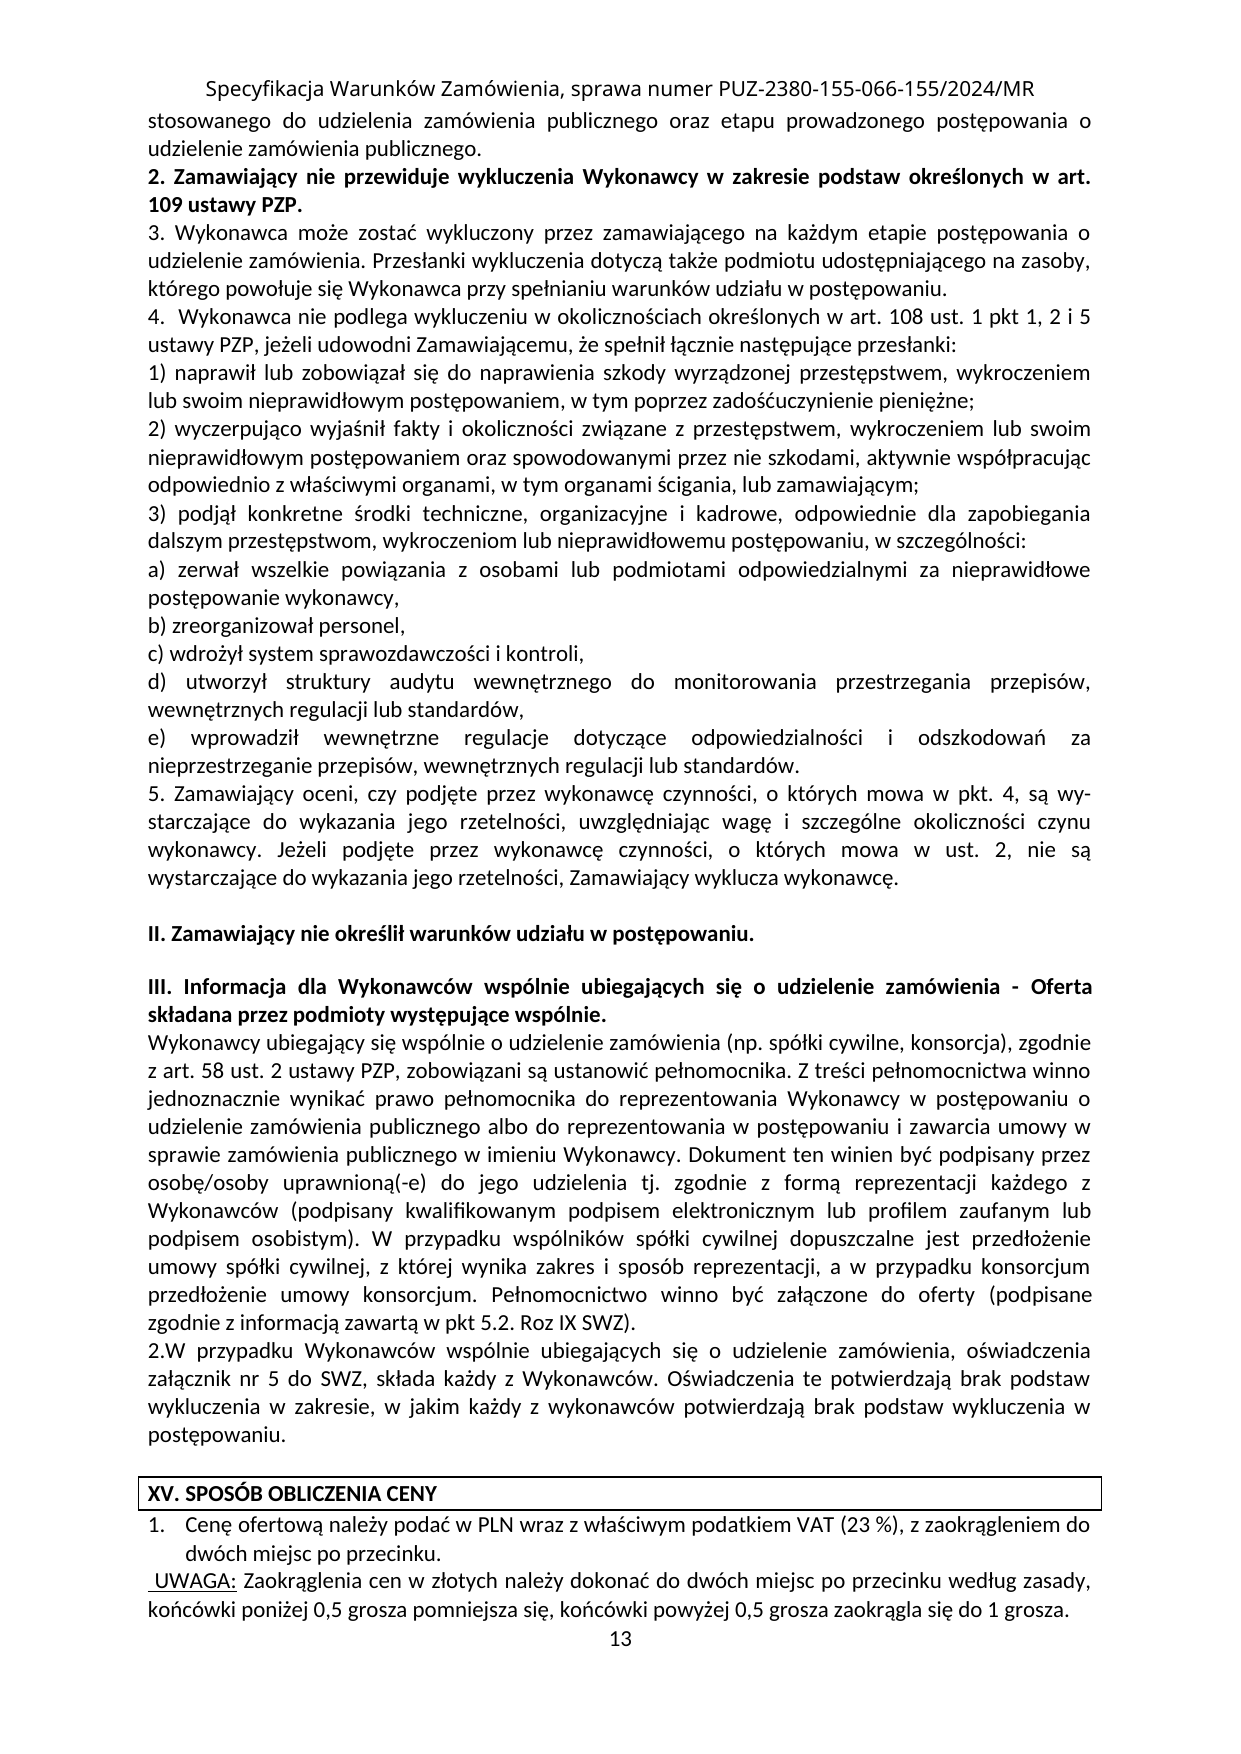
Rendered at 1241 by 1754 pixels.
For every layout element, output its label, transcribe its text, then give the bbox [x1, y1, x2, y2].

text 2) wyczerpująco wyjaśnił fakty i okoliczności związane z przestępstwem, wykroczeniem lub swoim nieprawidłowym postępowaniem oraz spowodowanymi przez nie szkodami, aktywnie współpracując odpowiednio z właściwymi organami, w tym organami ścigania, lub zamawiającym; [148, 414, 1092, 499]
text 2. Zamawiający nie przewiduje wykluczenia Wykonawcy w zakresie podstaw określonych w art. 109 ustawy PZP. [148, 162, 1092, 218]
text 3) podjął konkretne środki techniczne, organizacyjne i kadrowe, odpowiednie dla zapobiegania dalszym przestępstwom, wykroczeniom lub nieprawidłowemu postępowaniu, w szczególności: [148, 499, 1092, 555]
text XV. SPOSÓB OBLICZENIA CENY [139, 1478, 1101, 1509]
text 3. Wykonawca może zostać wykluczony przez zamawiającego na każdym etapie postępowania o udzielenie zamówienia. Przesłanki wykluczenia dotyczą także podmiotu udostępniającego na zasoby, którego powołuje się Wykonawca przy spełnianiu warunków udziału w postępowaniu. [148, 218, 1092, 302]
text 2.W przypadku Wykonawców wspólnie ubiegających się o udzielenie zamówienia, oświadczenia załącznik nr 5 do SWZ, składa każdy z Wykonawców. Oświadczenia te potwierdzają brak podstaw wykluczenia w zakresie, w jakim każdy z wykonawców potwierdzają brak podstaw wykluczenia w postępowaniu. [148, 1336, 1092, 1448]
text a) zerwał wszelkie powiązania z osobami lub podmiotami odpowiedzialnymi za nieprawidłowe postępowanie wykonawcy, [148, 555, 1092, 611]
text c) wdrożył system sprawozdawczości i kontroli, [148, 639, 1092, 667]
text b) zreorganizował personel, [148, 611, 1092, 639]
text 5. Zamawiający oceni, czy podjęte przez wykonawcę czynności, o których mowa w pkt. 4, są wy-starczające do wykazania jego rzetelności, uwzględniając wagę i szczególne okoliczności czynu wykonawcy. Jeżeli podjęte przez wykonawcę czynności, o których mowa w ust. 2, nie są wystarczające do wykazania jego rzetelności, Zamawiający wyklucza wykonawcę. [148, 779, 1092, 891]
text UWAGA: Zaokrąglenia cen w złotych należy dokonać do dwóch miejsc po przecinku według zasady, końcówki poniżej 0,5 grosza pomniejsza się, końcówki powyżej 0,5 grosza zaokrągla się do 1 grosza. [148, 1567, 1092, 1623]
text III. Informacja dla Wykonawców wspólnie ubiegających się o udzielenie zamówienia - Oferta składana przez podmioty występujące wspólnie. [148, 972, 1092, 1028]
text 4. Wykonawca nie podlega wykluczeniu w okolicznościach określonych w art. 108 ust. 1 pkt 1, 2 i 5 ustawy PZP, jeżeli udowodni Zamawiającemu, że spełnił łącznie następujące przesłanki: [148, 302, 1092, 358]
text e) wprowadził wewnętrzne regulacje dotyczące odpowiedzialności i odszkodowań za nieprzestrzeganie przepisów, wewnętrznych regulacji lub standardów. [148, 723, 1092, 779]
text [148, 106, 1092, 162]
text II. Zamawiający nie określił warunków udziału w postępowaniu. [148, 919, 1092, 947]
text Wykonawcy ubiegający się wspólnie o udzielenie zamówienia (np. spółki cywilne, konsorcja), zgodnie z art. 58 ust. 2 ustawy PZP, zobowiązani są ustanowić pełnomocnika. Z treści pełnomocnictwa winno jednoznacznie wynikać prawo pełnomocnika do reprezentowania Wykonawcy w postępowaniu o udzielenie zamówienia publicznego albo do reprezentowania w postępowaniu i zawarcia umowy w sprawie zamówienia publicznego w imieniu Wykonawcy. Dokument ten winien być podpisany przez osobę/osoby uprawnioną(-e) do jego udzielenia tj. zgodnie z formą reprezentacji każdego z Wykonawców (podpisany kwalifikowanym podpisem elektronicznym lub profilem zaufanym lub podpisem osobistym). W przypadku wspólników spółki cywilnej dopuszczalne jest przedłożenie umowy spółki cywilnej, z której wynika zakres i sposób reprezentacji, a w przypadku konsorcjum przedłożenie umowy konsorcjum. Pełnomocnictwo winno być załączone do oferty (podpisane zgodnie z informacją zawartą w pkt 5.2. Roz IX SWZ). [148, 1028, 1092, 1336]
list Cenę ofertową należy podać w PLN wraz z właściwym podatkiem VAT (23 %), z zaokrągleniem do dwóch miejsc po przecinku. [148, 1511, 1092, 1567]
text d) utworzył struktury audytu wewnętrznego do monitorowania przestrzegania przepisów, wewnętrznych regulacji lub standardów, [148, 667, 1092, 723]
text 1) naprawił lub zobowiązał się do naprawienia szkody wyrządzonej przestępstwem, wykroczeniem lub swoim nieprawidłowym postępowaniem, w tym poprzez zadośćuczynienie pieniężne; [148, 358, 1092, 414]
